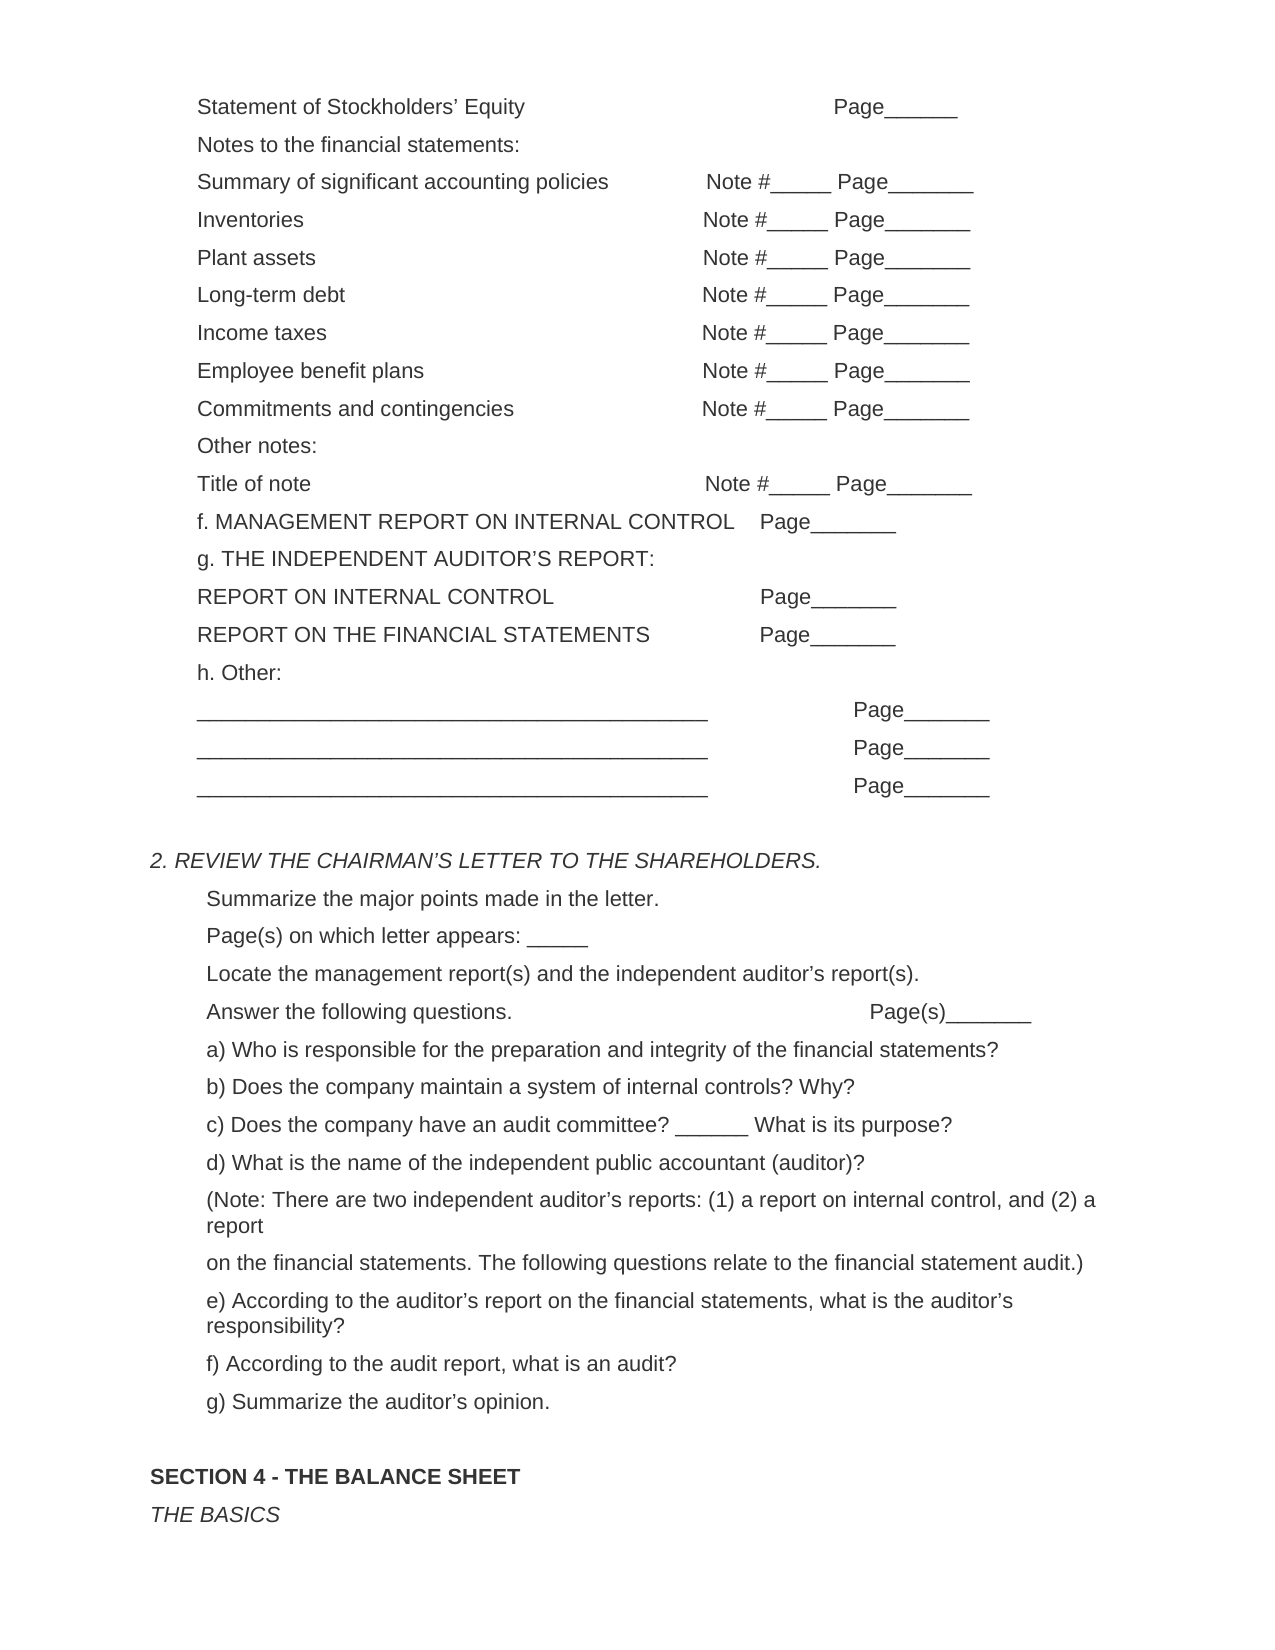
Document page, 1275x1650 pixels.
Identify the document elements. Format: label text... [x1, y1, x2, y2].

text __________________________________________ Page_______ [197, 772, 1125, 798]
text THE BASICS [150, 1502, 1125, 1527]
text (Note: There are two independent auditor’s reports: (1) a report on internal control, and (2) a report [206, 1187, 1125, 1238]
text e) According to the auditor’s report on the financial statements, what is the auditor’s responsibility? [206, 1288, 1125, 1338]
text h. Other: [197, 659, 1125, 684]
text __________________________________________ Page_______ [197, 697, 1125, 722]
text Plant assets Note #_____ Page_______ [197, 244, 1125, 270]
text Long-term debt Note #_____ Page_______ [197, 282, 1125, 307]
text Page(s) on which letter appears: _____ [206, 923, 1125, 948]
text d) What is the name of the independent public accountant (auditor)? [206, 1149, 1125, 1175]
text __________________________________________ Page_______ [197, 735, 1125, 760]
text REPORT ON THE FINANCIAL STATEMENTS Page_______ [197, 622, 1125, 647]
text 2. REVIEW THE CHAIRMAN’S LETTER TO THE SHAREHOLDERS. [150, 848, 1125, 873]
text f) According to the audit report, what is an audit? [206, 1351, 1125, 1376]
text Inventories Note #_____ Page_______ [197, 207, 1125, 232]
text f. MANAGEMENT REPORT ON INTERNAL CONTROL Page_______ [197, 508, 1125, 534]
text b) Does the company maintain a system of internal controls? Why? [206, 1074, 1125, 1099]
text g. THE INDEPENDENT AUDITOR’S REPORT: [197, 546, 1125, 571]
text Summarize the major points made in the letter. [206, 886, 1125, 911]
text REPORT ON INTERNAL CONTROL Page_______ [197, 584, 1125, 609]
text Employee benefit plans Note #_____ Page_______ [197, 358, 1125, 383]
text a) Who is responsible for the preparation and integrity of the financial statements? [206, 1036, 1125, 1062]
text on the financial statements. The following questions relate to the financial statement audit.) [206, 1250, 1125, 1275]
text Title of note Note #_____ Page_______ [197, 471, 1125, 496]
text Summary of significant accounting policies Note #_____ Page_______ [197, 169, 1125, 194]
text Other notes: [197, 433, 1125, 458]
text Statement of Stockholders’ Equity Page______ [197, 94, 1125, 119]
text Answer the following questions. Page(s)_______ [206, 999, 1125, 1024]
text g) Summarize the auditor’s opinion. [206, 1388, 1125, 1414]
text SECTION 4 - THE BALANCE SHEET [150, 1464, 1125, 1489]
text Notes to the financial statements: [197, 131, 1125, 157]
text Income taxes Note #_____ Page_______ [197, 320, 1125, 345]
text Locate the management report(s) and the independent auditor’s report(s). [206, 961, 1125, 986]
text Commitments and contingencies Note #_____ Page_______ [197, 395, 1125, 421]
text c) Does the company have an audit committee? ______ What is its purpose? [206, 1112, 1125, 1137]
